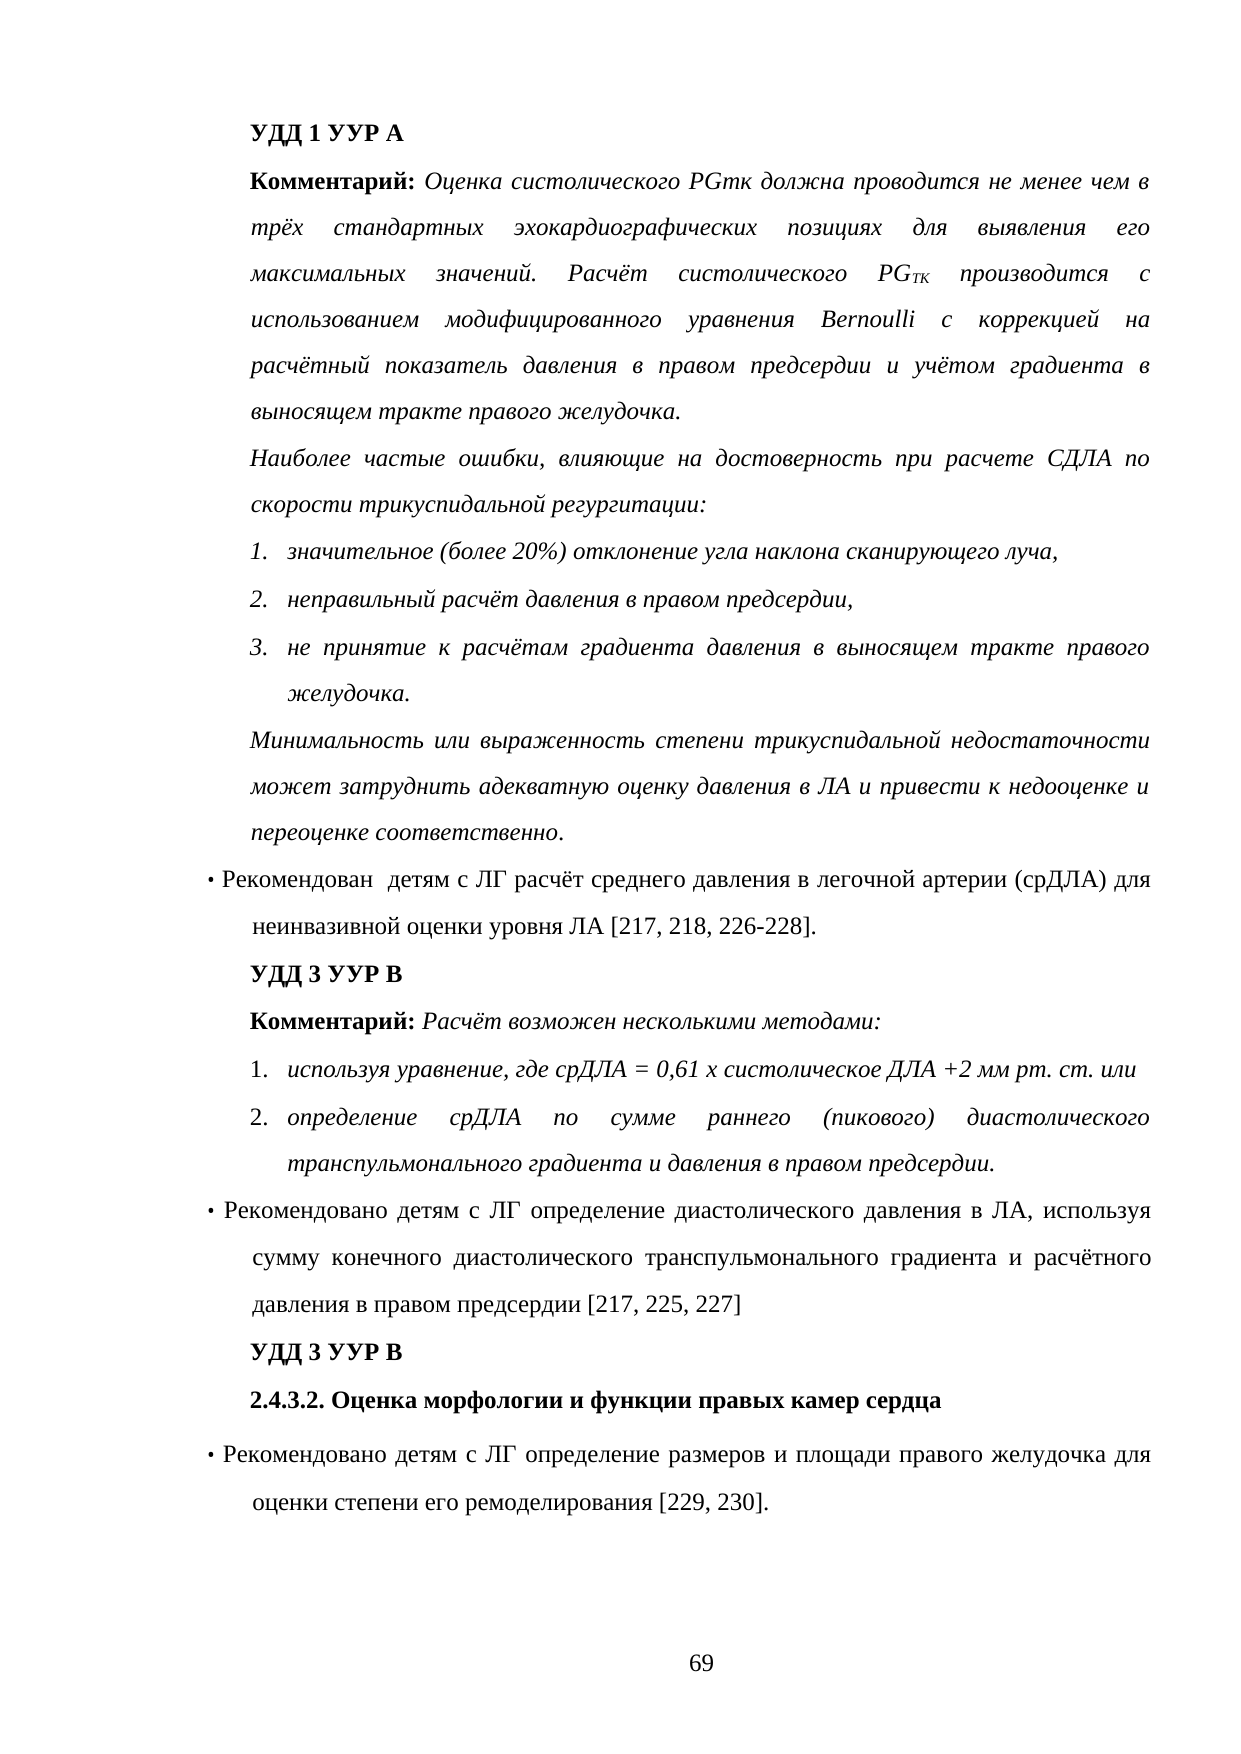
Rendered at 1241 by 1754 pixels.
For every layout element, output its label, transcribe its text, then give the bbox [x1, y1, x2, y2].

text • Рекомендован детям с ЛГ расчёт среднего давления в легочной артерии (срДЛА) для неинвазивной оценки уровня ЛА [217, 218, 226-228]. [207, 864, 1152, 939]
subtitle УДД 1 УУР А [249, 118, 1217, 147]
text Комментарий: Расчёт возможен несколькими методами: [249, 1006, 1153, 1035]
text Минимальность или выраженность степени трикуспидальной недостаточности может затруднить адекватную оценку давления в ЛА и привести к недооценке и переоценке соответственно. [249, 725, 1153, 846]
text Комментарий: Оценка систолического PGтк должна проводится не менее чем в трёх стандартных эхокардиографических позициях для выявления его максимальных значений. Расчёт систолического PGТК производится с использованием модифицированного уравнения Bernoulli с коррекцией на расчётный показатель давления в правом предсердии и учётом градиента в выносящем тракте правого желудочка. [249, 166, 1153, 424]
list определение срДЛА по сумме раннего (пикового) диастолического транспульмонального градиента и давления в правом предсердии. [249, 1102, 1153, 1177]
text • Рекомендовано детям с ЛГ определение размеров и площади правого желудочка для оценки степени его ремоделирования [229, 230]. [207, 1439, 1152, 1516]
subtitle 2.4.3.2. Оценка морфологии и функции правых камер сердца [249, 1385, 1217, 1413]
list используя уравнение, где срДЛА = 0,61 x систолическое ДЛА +2 мм рт. ст. или [249, 1054, 1153, 1083]
list неправильный расчёт давления в правом предсердии, [249, 584, 1153, 613]
subtitle УДД 3 УУР В [249, 1337, 1217, 1366]
text • Рекомендовано детям с ЛГ определение диастолического давления в ЛА, используя сумму конечного диастолического транспульмонального градиента и расчётного давления в правом предсердии [217, 225, 227] [207, 1195, 1152, 1318]
subtitle УДД 3 УУР В [249, 959, 1217, 987]
list значительное (более 20%) отклонение угла наклона сканирующего луча, [249, 536, 1153, 565]
list не принятие к расчётам градиента давления в выносящем тракте правого желудочка. [249, 632, 1153, 707]
text Наиболее частые ошибки, влияющие на достоверность при расчете СДЛА по скорости трикуспидальной регургитации: [249, 443, 1153, 518]
